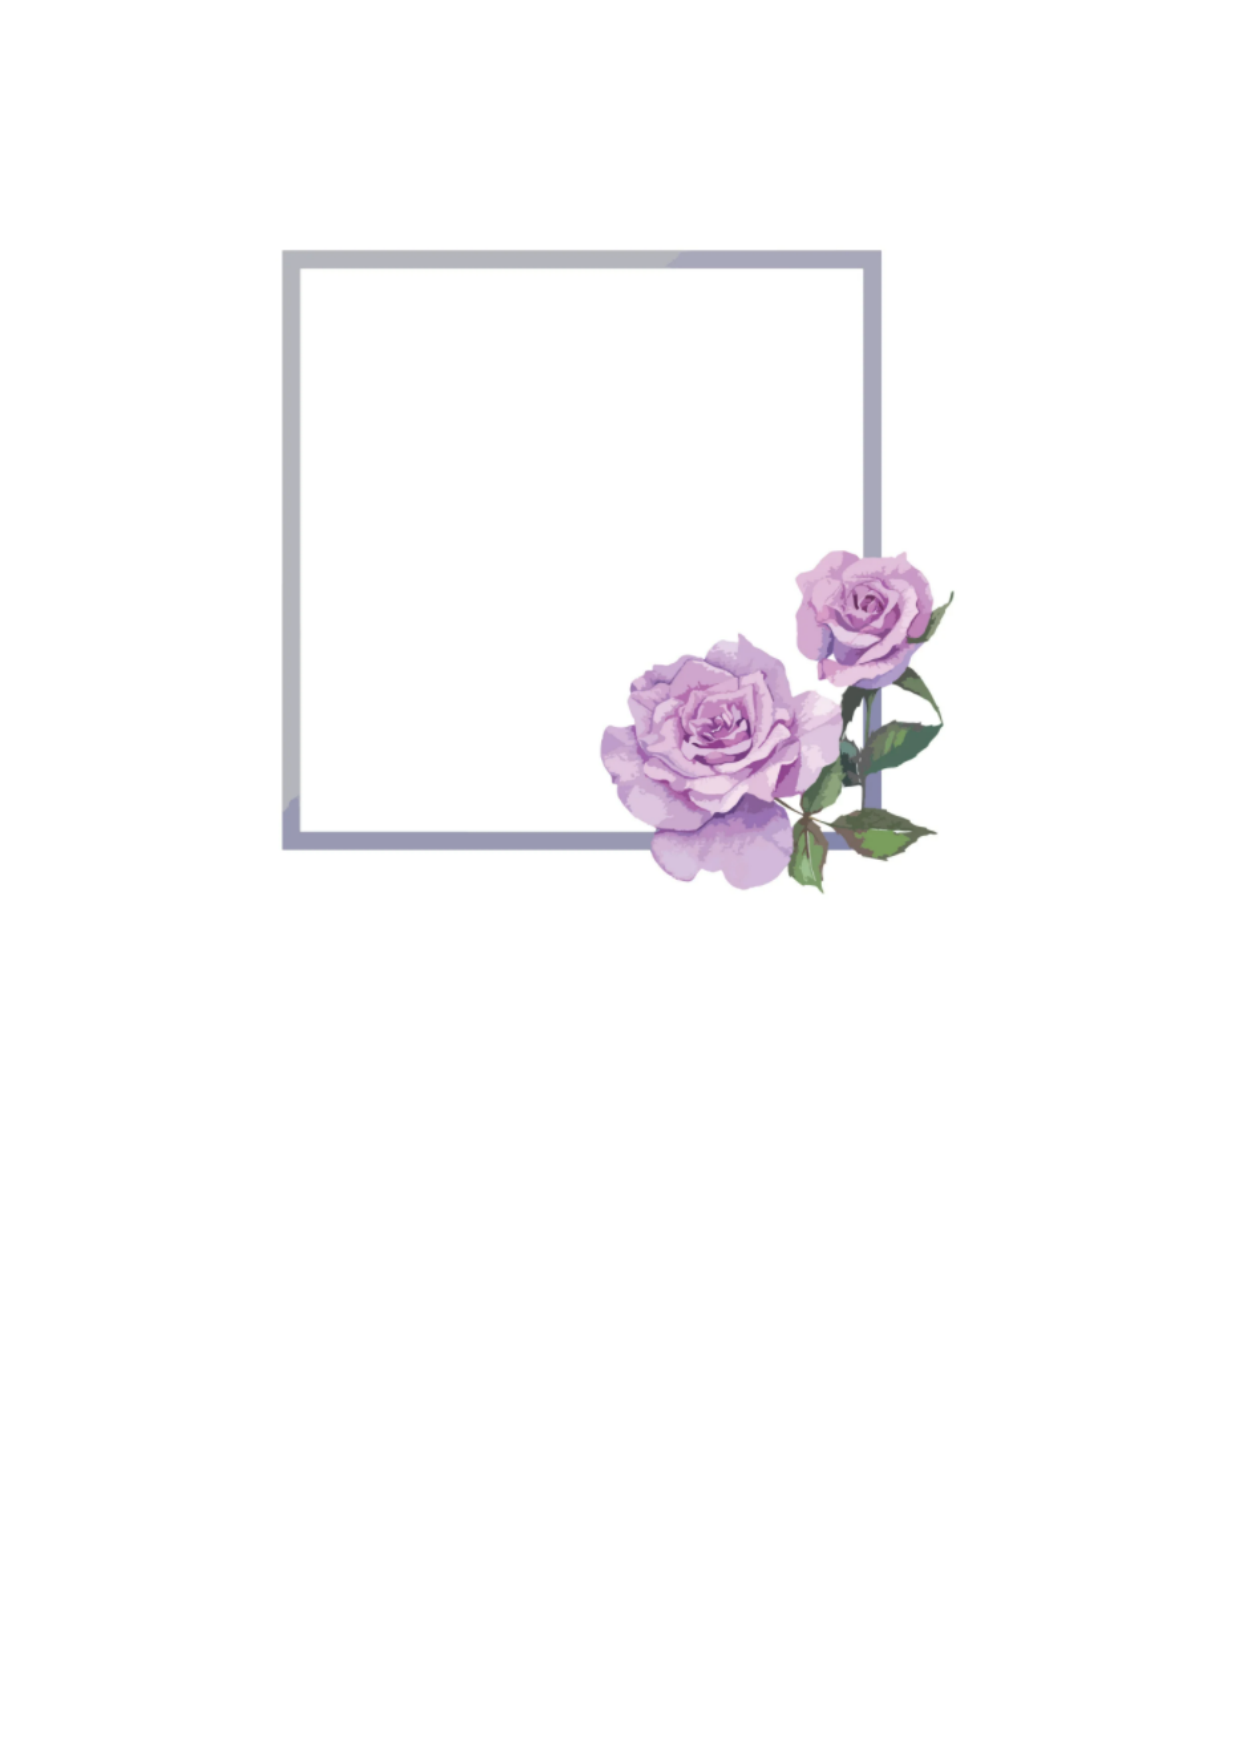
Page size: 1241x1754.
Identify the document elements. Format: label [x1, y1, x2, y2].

picture [187, 150, 1053, 969]
